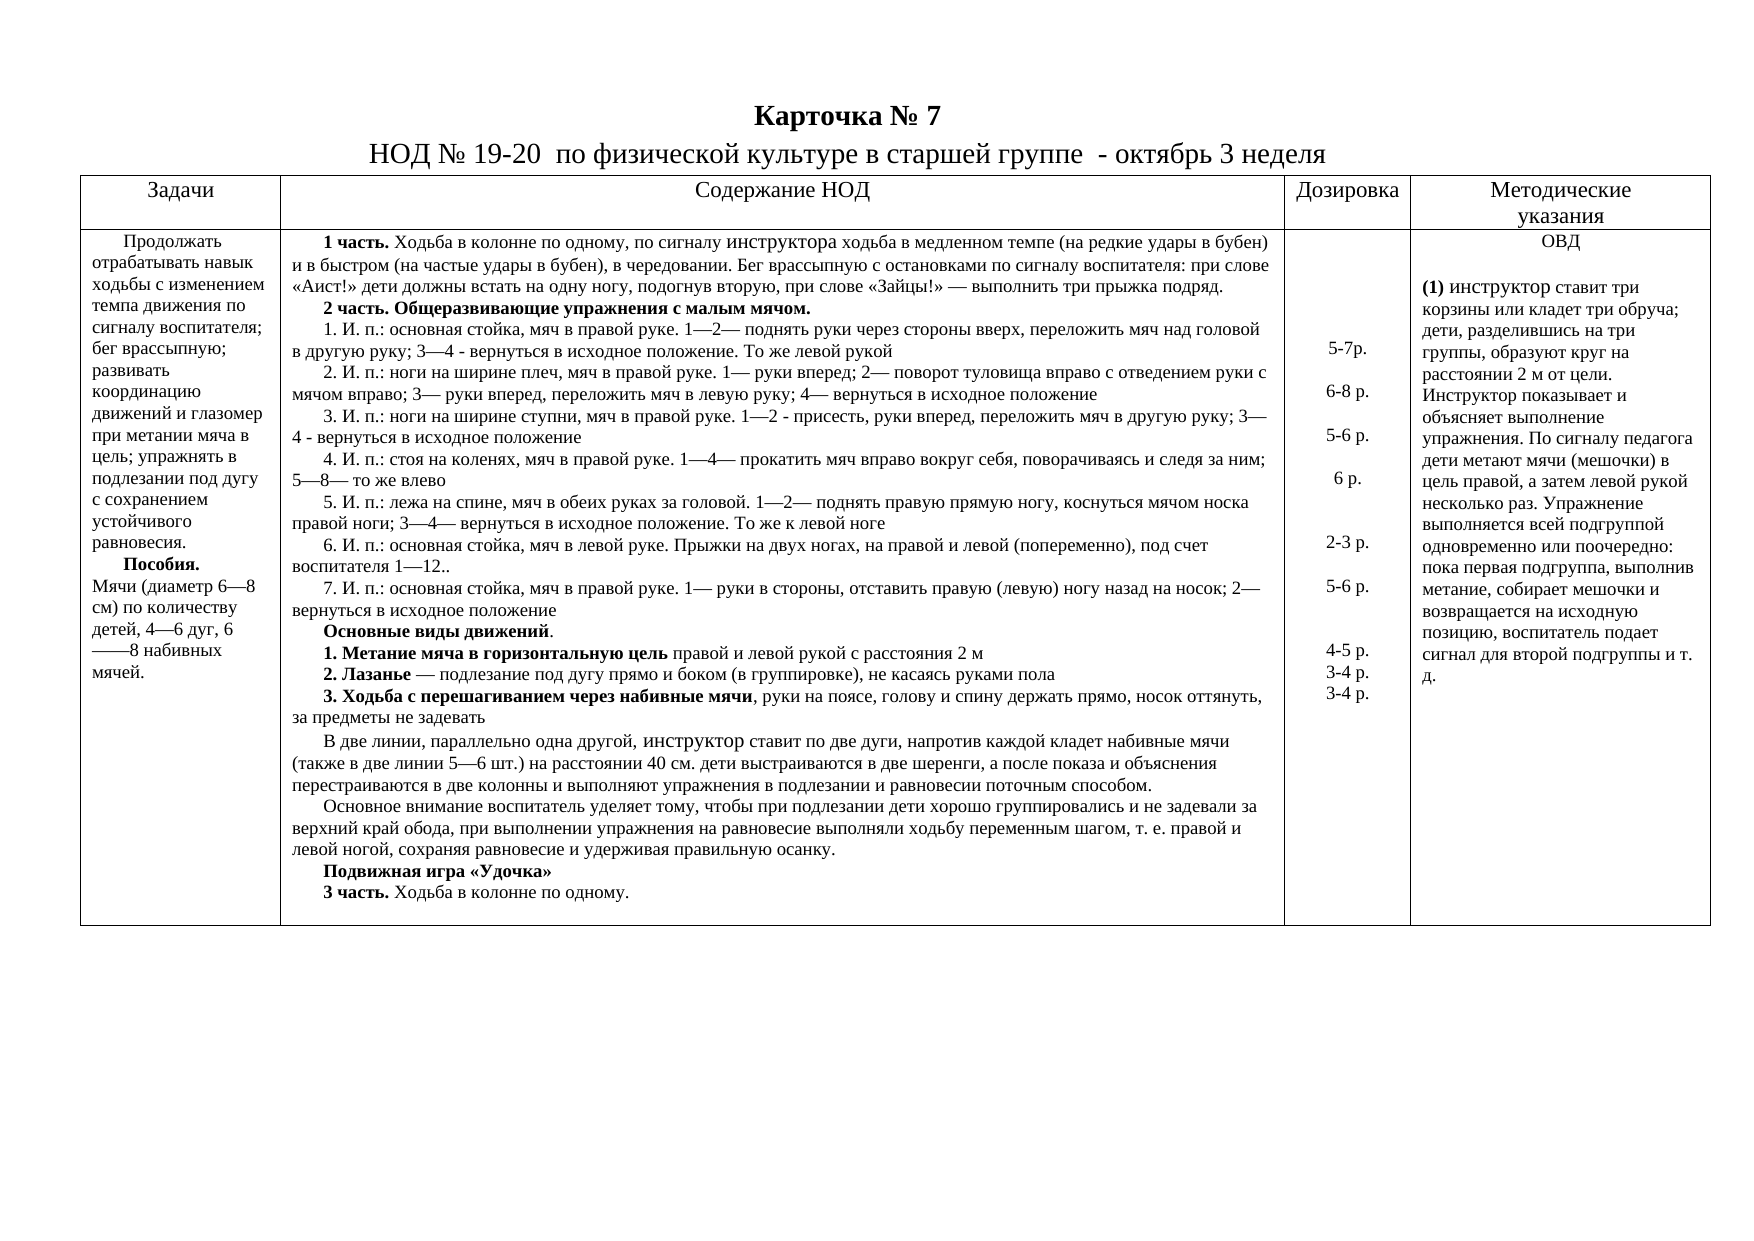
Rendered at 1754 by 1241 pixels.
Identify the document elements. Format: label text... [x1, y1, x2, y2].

table_cell (1) инструктор ставит три корзины или кладет три обруча; дети, разделившись на три группы, образуют круг на расстоянии 2 м от цели. Инструктор показывает и объясняет выполнение упражнения. По сигналу педагога дети метают мячи (мешочки) в цель правой, а затем левой рукой несколько раз. Упражнение выполняется всей подгруппой одновременно или поочередно: пока первая подгруппа, выполнив метание, собирает мешочки и возвращается на исходную позицию, воспитатель подает сигнал для второй подгруппы и т. д. [1411, 273, 1710, 924]
table_cell ОВД [1411, 230, 1710, 273]
table_header Методические указания [1411, 176, 1710, 228]
table_cell Продолжать отрабатывать навык ходьбы с изменением темпа движения по сигналу воспитателя; бег врассыпную; развивать координацию движений и глазомер при метании мяча в цель; упражнять в подлезании под дугу с сохранением устойчивого равновесия. Пособия. Мячи (диаметр 6—8 см) по количеству детей, 4—6 дуг, 6——8 набивных мячей. [81, 230, 280, 924]
table_cell 1 часть. Ходьба в колонне по одному, по сигналу инструктора ходьба в медленном темпе (на редкие удары в бубен) и в быстром (на частые удары в бубен), в чередовании. Бег врассыпную с остановками по сигналу воспитателя: при слове «Аист!» дети должны встать на одну ногу, подогнув вторую, при слове «Зайцы!» — выполнить три прыжка подряд. 2 часть. Общеразвивающие упражнения с малым мячом. 1. И. п.: основная стойка, мяч в правой руке. 1—2— поднять руки через стороны вверх, переложить мяч над головой в другую руку; 3—4 - вернуться в исходное положение. То же левой рукой 2. И. п.: ноги на ширине плеч, мяч в правой руке. 1— руки вперед; 2— поворот туловища вправо с отведением руки с мячом вправо; 3— руки вперед, переложить мяч в левую руку; 4— вернуться в исходное положение 3. И. п.: ноги на ширине ступни, мяч в правой руке. 1—2 - присесть, руки вперед, переложить мяч в другую руку; 3—4 - вернуться в исходное положение 4. И. п.: стоя на коленях, мяч в правой руке. 1—4— прокатить мяч вправо вокруг себя, поворачиваясь и следя за ним; 5—8— то же влево 5. И. п.: лежа на спине, мяч в обеих руках за головой. 1—2— поднять правую прямую ногу, коснуться мячом носка правой ноги; 3—4— вернуться в исходное положение. То же к левой ноге 6. И. п.: основная стойка, мяч в левой руке. Прыжки на двух ногах, на правой и левой (попеременно), под счет воспитателя 1—12.. 7. И. п.: основная стойка, мяч в правой руке. 1— руки в стороны, отставить правую (левую) ногу назад на носок; 2— вернуться в исходное положение Основные виды движений. 1. Метание мяча в горизонтальную цель правой и левой рукой с расстояния 2 м 2. Лазанье — подлезание под дугу прямо и боком (в группировке), не касаясь руками пола 3. Ходьба с перешагиванием через набивные мячи, руки на поясе, голову и спину держать прямо, носок оттянуть, за предметы не задевать В две линии, параллельно одна другой, инструктор ставит по две дуги, напротив каждой кладет набивные мячи (также в две линии 5—6 шт.) на расстоянии 40 см. дети выстраиваются в две шеренги, а после показа и объяснения перестраиваются в две колонны и выполняют упражнения в подлезании и равновесии поточным способом. Основное внимание воспитатель уделяет тому, чтобы при подлезании дети хорошо группировались и не задевали за верхний край обода, при выполнении упражнения на равновесие выполняли ходьбу переменным шагом, т. е. правой и левой ногой, сохраняя равновесие и удерживая правильную осанку. Подвижная игра «Удочка» 3 часть. Ходьба в колонне по одному. [281, 230, 1284, 924]
table_cell 5-7р. 6-8 р. 5-6 р. 6 р. 2-3 р. 5-6 р. 4-5 р. 3-4 р. 3-4 р. [1285, 230, 1410, 924]
text Карточка № 7 [59, 98, 1636, 131]
table_header Дозировка [1285, 176, 1410, 228]
text НОД № 19-20 по физической культуре в старшей группе - октябрь 3 неделя [59, 136, 1636, 170]
table_header Задачи [81, 176, 280, 228]
table_header Содержание НОД [281, 176, 1284, 228]
